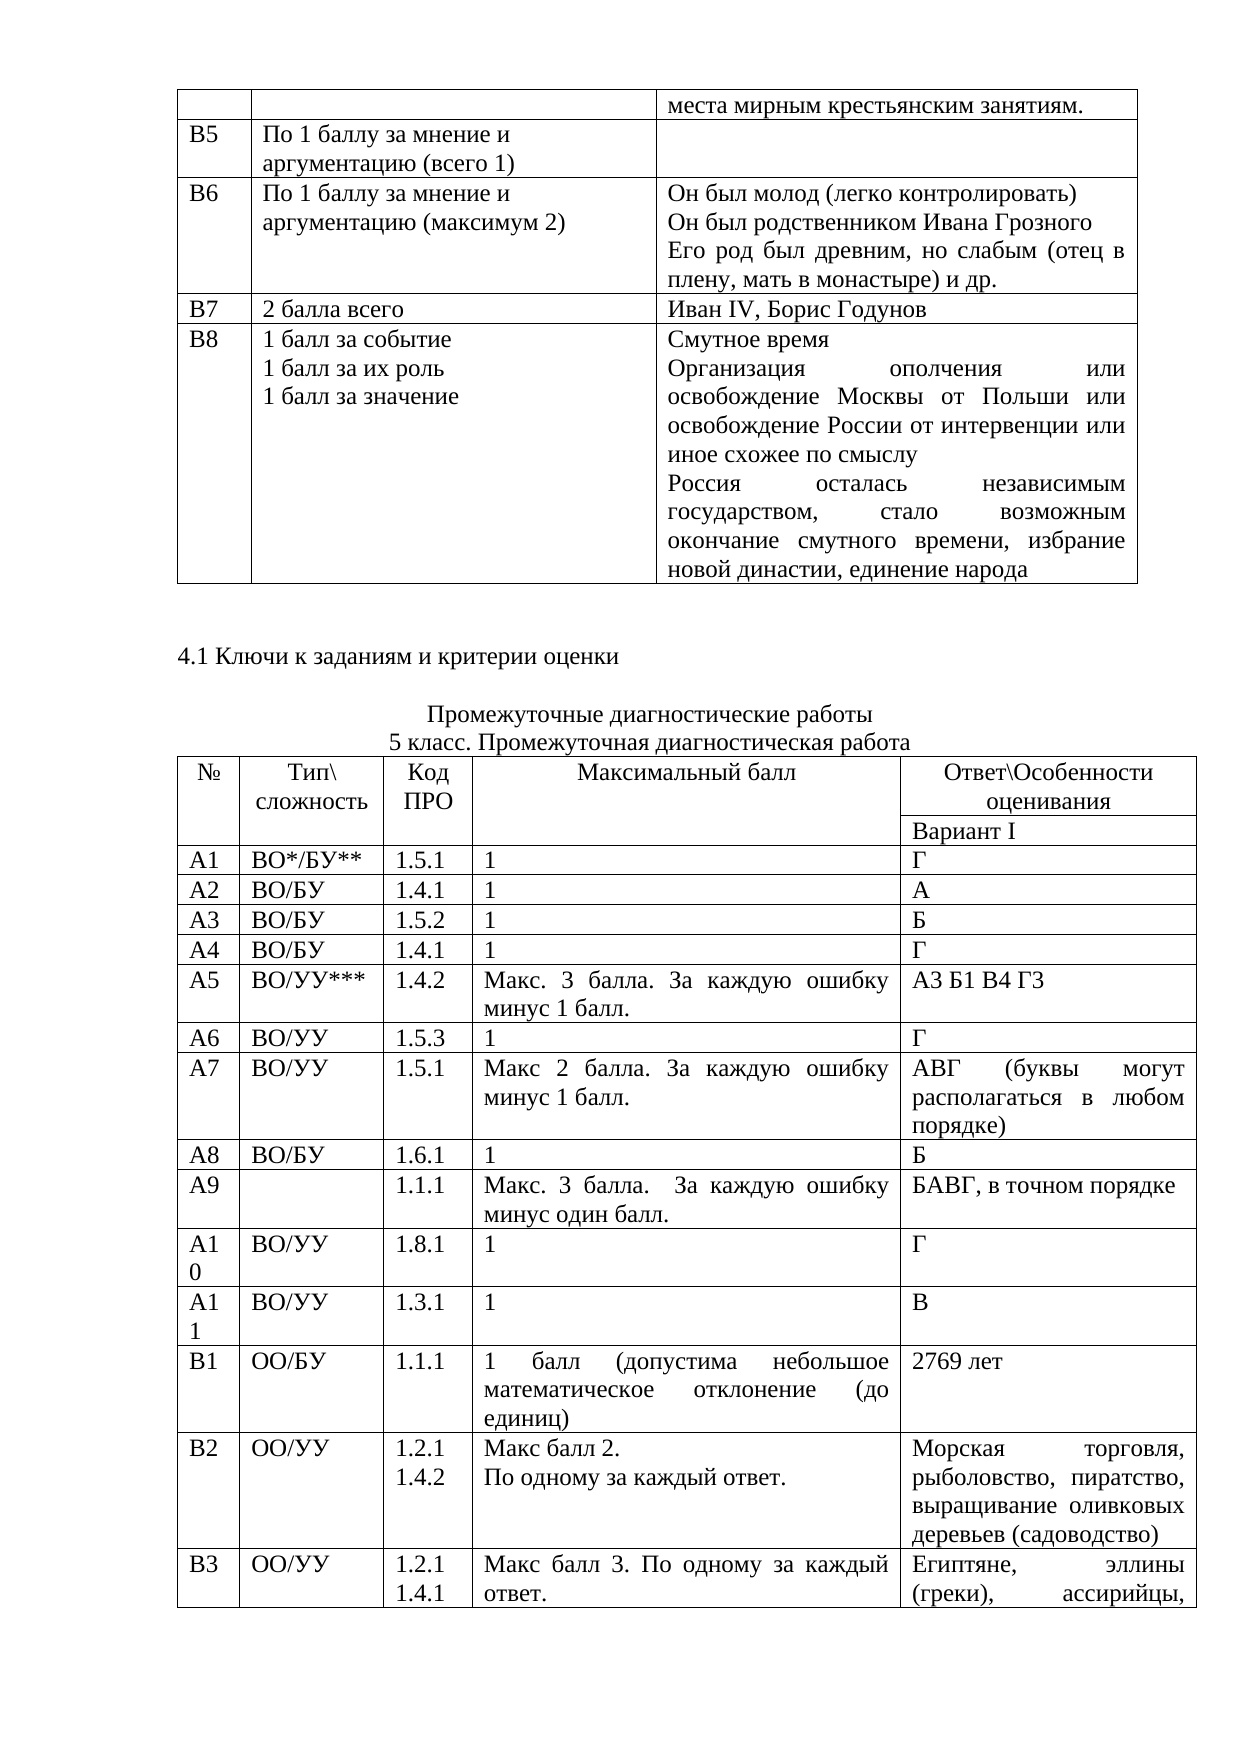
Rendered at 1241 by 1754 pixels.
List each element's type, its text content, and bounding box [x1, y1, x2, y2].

text Промежуточные диагностические работы [177, 699, 1122, 727]
table_cell 1 [473, 1140, 900, 1169]
table_cell А1 [178, 846, 239, 874]
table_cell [901, 1549, 1196, 1607]
table_cell ВО/УУ*** [240, 965, 383, 1022]
table_cell А10 [178, 1229, 239, 1286]
table_cell ВО/УУ [240, 1053, 383, 1139]
table_cell Иван IV, Борис Годунов [657, 294, 1137, 323]
table_cell В8 [178, 324, 251, 583]
table_cell 1 балл (допустима небольшое математическое отклонение (до единиц) [473, 1346, 900, 1432]
table_cell Морская торговля, рыболовство, пиратство, выращивание оливковых деревьев (садоводство) [901, 1433, 1196, 1548]
table_cell 1.5.1 [384, 1053, 472, 1139]
table_cell 1 [473, 1229, 900, 1286]
table_cell В1 [178, 1346, 239, 1432]
table_cell 1.1.1 [384, 1346, 472, 1432]
table_cell Макс. 3 балла. За каждую ошибку минус 1 балл. [473, 965, 900, 1022]
table_cell 1.8.1 [384, 1229, 472, 1286]
table_cell А3 [178, 905, 239, 934]
table_cell Б [901, 1140, 1196, 1169]
table_cell Б [901, 905, 1196, 934]
table_cell ВО/БУ [240, 875, 383, 904]
table_cell 1 [473, 905, 900, 934]
table_cell ОО/УУ [240, 1549, 383, 1607]
table_cell [240, 1170, 383, 1228]
table_cell БАВГ, в точном порядке [901, 1170, 1196, 1228]
table_cell ОО/БУ [240, 1346, 383, 1432]
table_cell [252, 90, 656, 118]
table_cell ВО/УУ [240, 1023, 383, 1052]
table_cell ВО/УУ [240, 1287, 383, 1345]
table_cell 1 [473, 846, 900, 874]
table_header Тип\ сложность [240, 757, 383, 844]
table_cell 1 [473, 1287, 900, 1345]
table_cell А8 [178, 1140, 239, 1169]
table_header Код ПРО [384, 757, 472, 844]
table_cell Вариант I [901, 816, 1196, 844]
table_cell ВО/БУ [240, 1140, 383, 1169]
table_cell 2769 лет [901, 1346, 1196, 1432]
table_cell 1.4.2 [384, 965, 472, 1022]
table_cell В4 [178, 90, 251, 118]
table_header Максимальный балл [473, 757, 900, 844]
table_cell А11 [178, 1287, 239, 1345]
table_cell А5 [178, 965, 239, 1022]
table_cell Г [901, 1023, 1196, 1052]
table_cell А6 [178, 1023, 239, 1052]
table_cell А [901, 875, 1196, 904]
table_cell По 1 баллу за мнение и аргументацию (всего 1) [252, 120, 656, 177]
table_cell В6 [178, 178, 251, 293]
table_cell 1 [473, 1023, 900, 1052]
table_cell А4 [178, 935, 239, 964]
table_cell АВГ (буквы могут располагаться в любом порядке) [901, 1053, 1196, 1139]
table_cell А2 [178, 875, 239, 904]
table_cell Он был молод (легко контролировать) Он был родственником Ивана Грозного Его род был древним, но слабым (отец в плену, мать в монастыре) и др. [657, 178, 1137, 293]
table_cell ВО/БУ [240, 905, 383, 934]
table_cell ВО/УУ [240, 1229, 383, 1286]
table_cell Смутное время Организация ополчения или освобождение Москвы от Польши или освобождение России от интервенции или иное схожее по смыслу Россия осталась независимым государством, стало возможным окончание смутного времени, избрание новой династии, единение народа [657, 324, 1137, 583]
table_cell ВО/БУ [240, 935, 383, 964]
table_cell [657, 90, 1137, 118]
table_cell 1 балл за событие 1 балл за их роль 1 балл за значение [252, 324, 656, 583]
table_cell 1.5.1 [384, 846, 472, 874]
table_cell ОО/УУ [240, 1433, 383, 1548]
table_cell Г [901, 846, 1196, 874]
table_cell По 1 баллу за мнение и аргументацию (максимум 2) [252, 178, 656, 293]
table_cell В2 [178, 1433, 239, 1548]
table_cell В3 [178, 1549, 239, 1607]
table_cell 1.1.1 [384, 1170, 472, 1228]
table_cell 1.5.2 [384, 905, 472, 934]
table_cell А9 [178, 1170, 239, 1228]
table_header № [178, 757, 239, 844]
table_cell ВО*/БУ** [240, 846, 383, 874]
table_cell 1.2.1 1.4.1 [384, 1549, 472, 1607]
table_cell В7 [178, 294, 251, 323]
table_cell Г [901, 1229, 1196, 1286]
table_cell 2 балла всего [252, 294, 656, 323]
table_cell В5 [178, 120, 251, 177]
table_cell 1.5.3 [384, 1023, 472, 1052]
table_cell 1.3.1 [384, 1287, 472, 1345]
text 4.1 Ключи к заданиям и критерии оценки [177, 641, 1122, 670]
text 5 класс. Промежуточная диагностическая работа [177, 727, 1122, 756]
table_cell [473, 1549, 900, 1607]
table_cell Макс балл 2. По одному за каждый ответ. [473, 1433, 900, 1548]
table_cell А3 Б1 В4 Г3 [901, 965, 1196, 1022]
table_cell 1 [473, 875, 900, 904]
table_cell А7 [178, 1053, 239, 1139]
table_cell 1.4.1 [384, 935, 472, 964]
table_cell 1.2.1 1.4.2 [384, 1433, 472, 1548]
table_header Ответ\Особенности оценивания [901, 757, 1196, 815]
table_cell [657, 120, 1137, 177]
table_cell 1.6.1 [384, 1140, 472, 1169]
table_cell Макс. 3 балла. За каждую ошибку минус один балл. [473, 1170, 900, 1228]
table_cell 1 [473, 935, 900, 964]
table_cell Г [901, 935, 1196, 964]
table_cell 1.4.1 [384, 875, 472, 904]
table_cell Макс 2 балла. За каждую ошибку минус 1 балл. [473, 1053, 900, 1139]
table_cell В [901, 1287, 1196, 1345]
